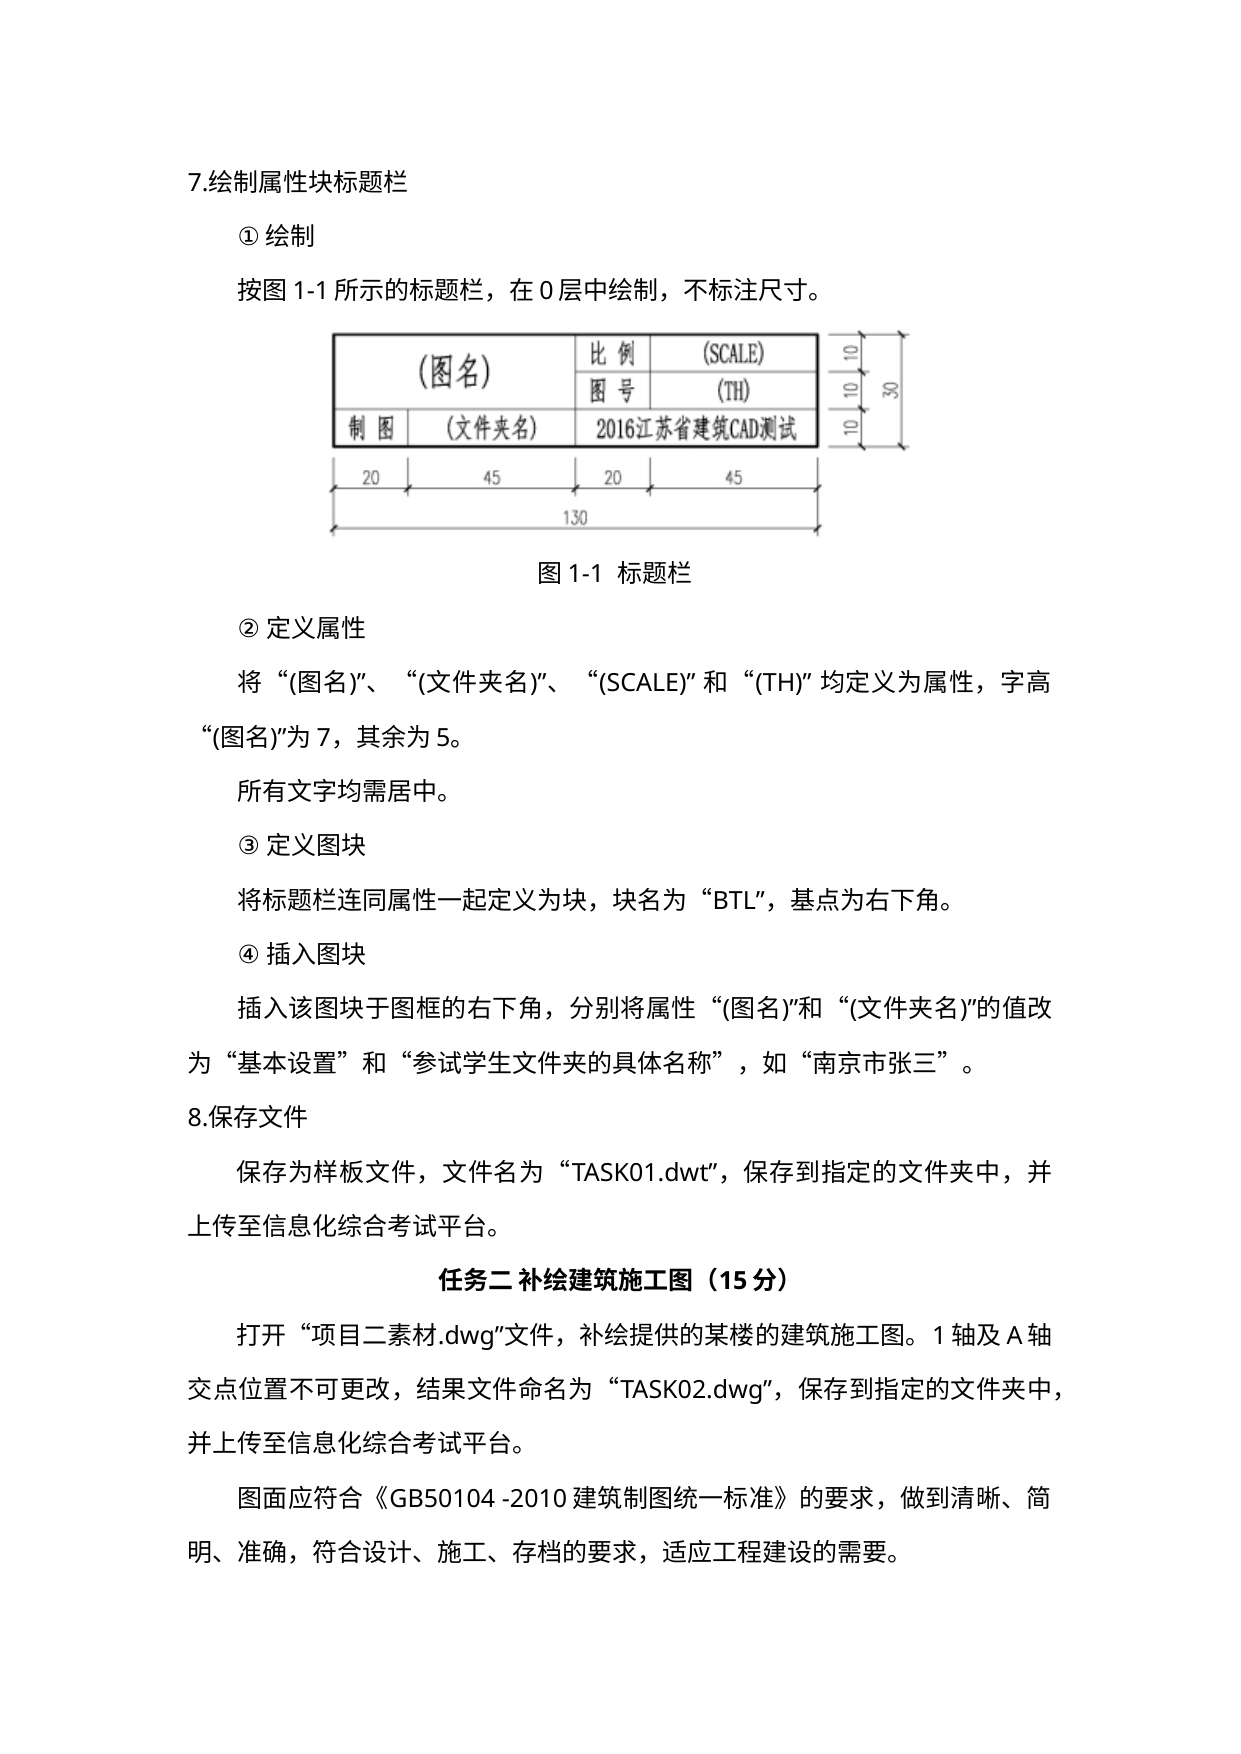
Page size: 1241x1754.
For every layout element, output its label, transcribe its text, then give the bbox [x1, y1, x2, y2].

text 任务二 补绘建筑施工图（15分） [187, 1261, 1053, 1297]
text 图面应符合《GB50104 -2010建筑制图统一标准》的要求，做到清晰、简明、准确，符合设计、施工、存档的要求，适应工程建设的需要。 [187, 1478, 1053, 1569]
text 7.绘制属性块标题栏 [187, 162, 1053, 198]
text ② 定义属性 [187, 608, 1053, 644]
text 所有文字均需居中。 [187, 771, 1053, 808]
text 保存为样板文件，文件名为“TASK01.dwt”，保存到指定的文件夹中，并上传至信息化综合考试平台。 [187, 1152, 1053, 1243]
picture [326, 325, 914, 541]
text 8.保存文件 [187, 1098, 1053, 1134]
text ④ 插入图块 [187, 934, 1053, 971]
text 将标题栏连同属性一起定义为块，块名为“BTL”，基点为右下角。 [187, 880, 1053, 916]
text 按图1-1所示的标题栏，在0层中绘制，不标注尺寸。 [187, 271, 1053, 307]
text ①绘制 [187, 216, 1053, 253]
text 将“(图名)”、“(文件夹名)”、“(SCALE)” 和“(TH)” 均定义为属性，字高“(图名)”为7，其余为5。 [187, 663, 1053, 753]
text 打开“项目二素材.dwg”文件，补绘提供的某楼的建筑施工图。1轴及A轴交点位置不可更改，结果文件命名为“TASK02.dwg”，保存到指定的文件夹中，并上传至信息化综合考试平台。 [187, 1315, 1053, 1460]
text 图1-1 标题栏 [187, 554, 1053, 590]
text ③ 定义图块 [187, 826, 1053, 862]
text 插入该图块于图框的右下角，分别将属性“(图名)”和“(文件夹名)”的值改为“基本设置”和“参试学生文件夹的具体名称”，如“南京市张三”。 [187, 989, 1053, 1079]
